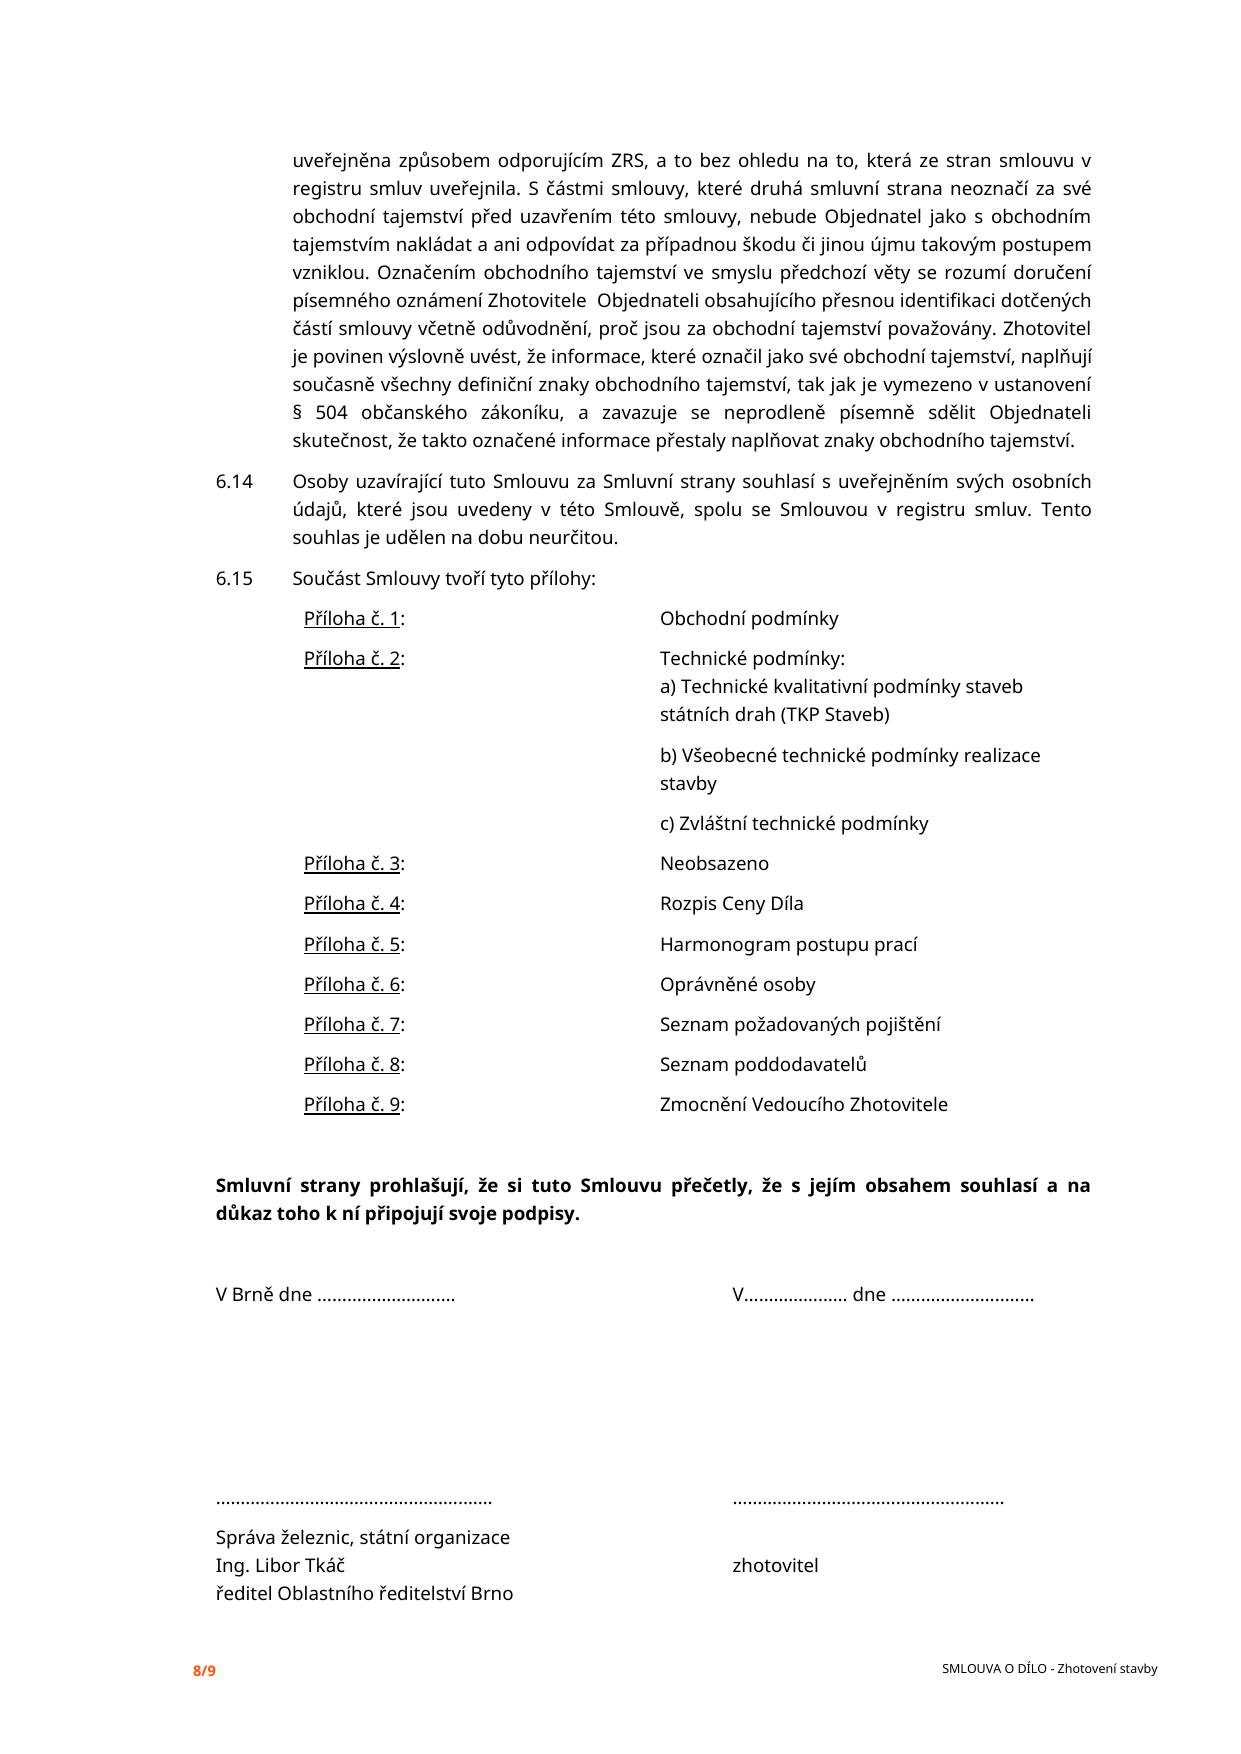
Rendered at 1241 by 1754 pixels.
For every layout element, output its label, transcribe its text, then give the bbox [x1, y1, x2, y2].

table_cell Příloha č. 7: [216, 1011, 572, 1051]
table_cell Seznam poddodavatelů Zmocnění Vedoucího Zhotovitele [572, 1051, 1093, 1132]
text V Brně dne …………………….… V………………… dne …………………..…… [216, 1281, 1093, 1307]
table_cell Příloha č. 8: Příloha č. 9: [216, 1051, 572, 1132]
table_cell Technické podmínky: a) Technické kvalitativní podmínky staveb státních drah (TKP Staveb) b) Všeobecné technické podmínky realizace stavby c) Zvláštní technické podmínky [572, 645, 1093, 851]
text Smluvní strany prohlašují, že si tuto Smlouvu přečetly, že s jejím obsahem souhlasí a na důkaz toho k ní připojují svoje podpisy. [216, 1172, 1093, 1226]
table_header Příloha č. 1: [216, 605, 572, 645]
table_cell Oprávněné osoby [572, 971, 1093, 1011]
table_cell Příloha č. 5: [216, 931, 572, 971]
table_cell Seznam požadovaných pojištění [572, 1011, 1093, 1051]
table_cell Příloha č. 6: [216, 971, 572, 1011]
text Součást Smlouvy tvoří tyto přílohy: [216, 565, 1093, 590]
table_cell Příloha č. 3: [216, 851, 572, 891]
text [216, 147, 1093, 453]
text Správa železnic, státní organizace [216, 1524, 1093, 1550]
text Osoby uzavírající tuto Smlouvu za Smluvní strany souhlasí s uveřejněním svých osobních údajů, které jsou uvedeny v této Smlouvě, spolu se Smlouvou v registru smluv. Tento souhlas je udělen na dobu neurčitou. [216, 468, 1093, 550]
table_cell Příloha č. 2: [216, 645, 572, 851]
text ředitel Oblastního ředitelství Brno [216, 1581, 1093, 1606]
text Ing. Libor Tkáč zhotovitel [216, 1552, 1093, 1578]
table_cell Příloha č. 4: [216, 891, 572, 931]
table_header Obchodní podmínky [572, 605, 1093, 645]
text …………………………………………..…… ……………………………..………..……… [216, 1484, 1093, 1509]
table_cell Neobsazeno [572, 851, 1093, 891]
table_cell Rozpis Ceny Díla [572, 891, 1093, 931]
table_cell Harmonogram postupu prací [572, 931, 1093, 971]
